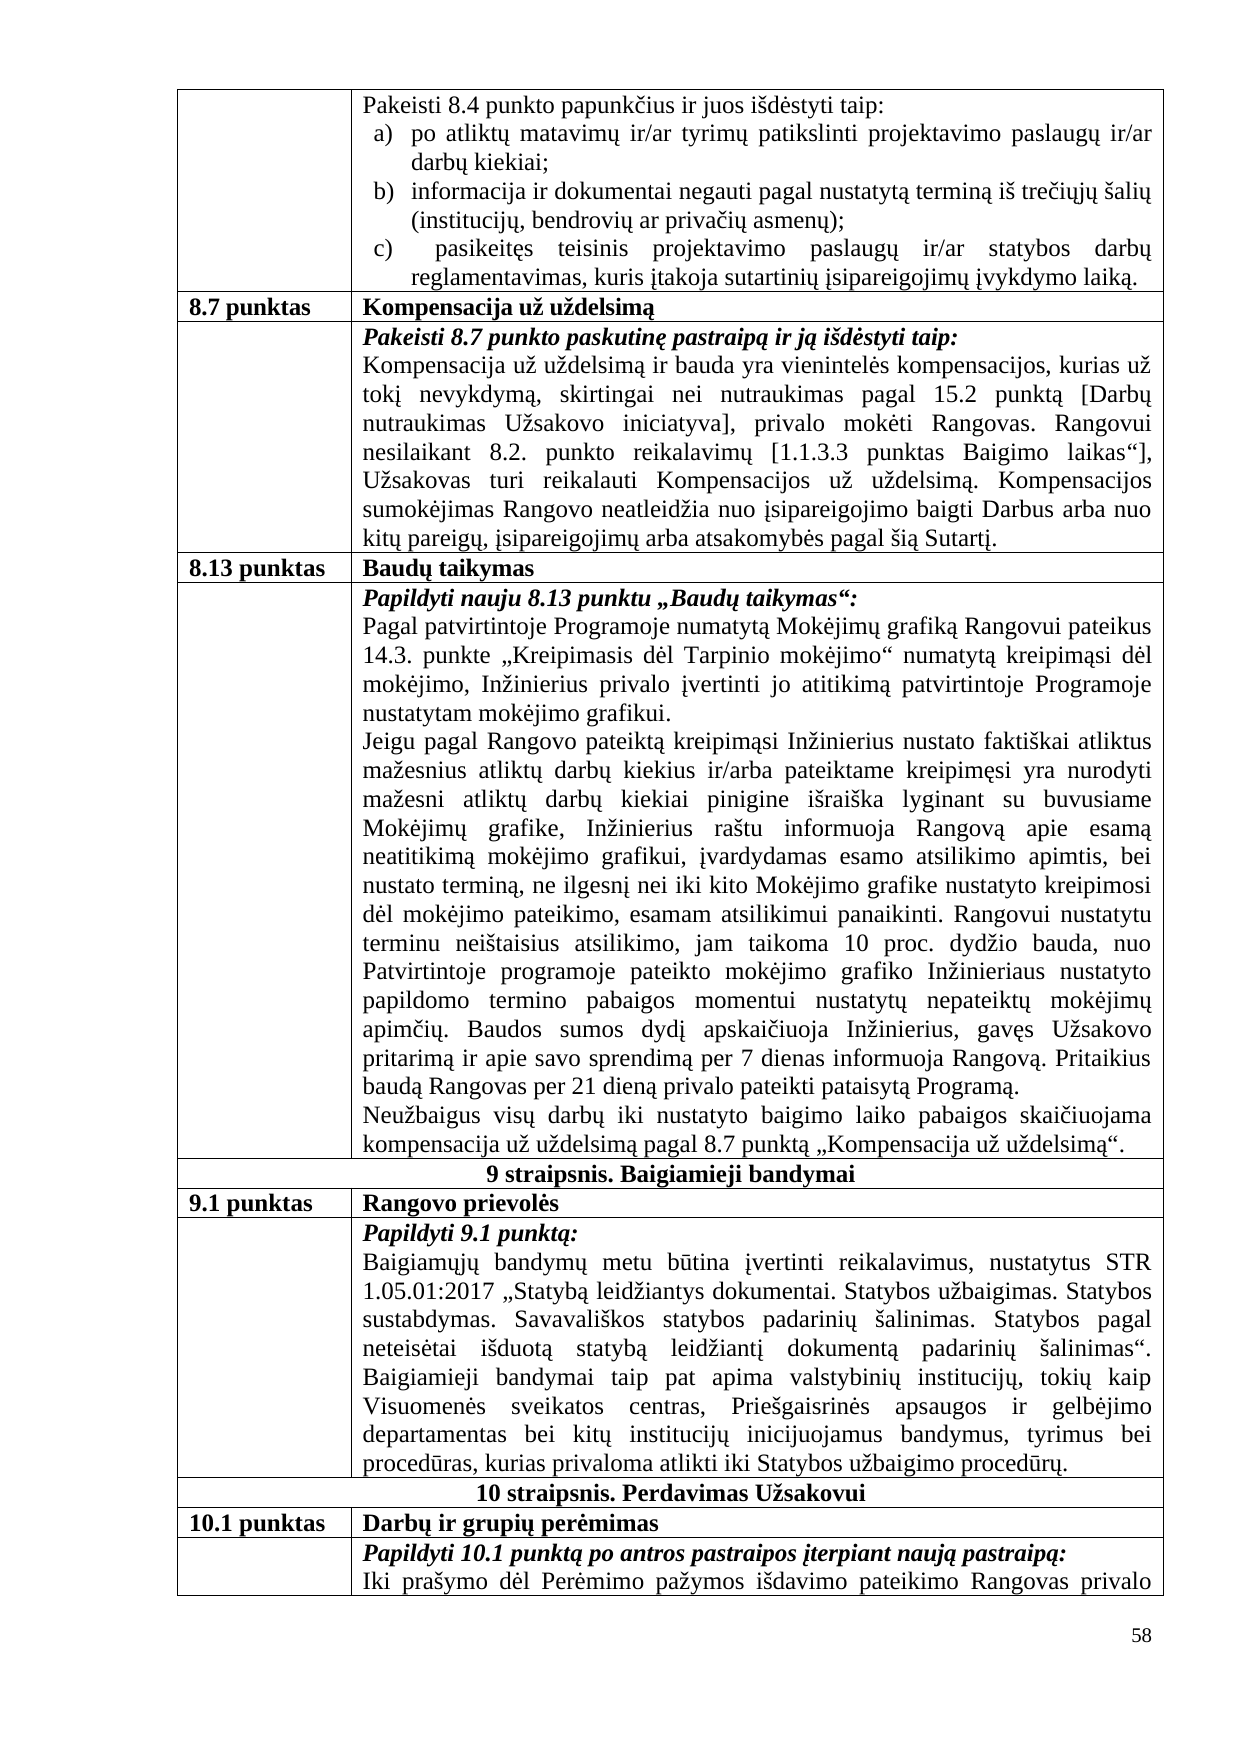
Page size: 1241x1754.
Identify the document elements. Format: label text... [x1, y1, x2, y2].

table_cell 9 straipsnis. Baigiamieji bandymai [178, 1159, 1163, 1187]
table_cell [178, 583, 351, 1158]
table_cell 8.7 punktas [178, 292, 351, 321]
table_cell [178, 1538, 351, 1595]
table_cell Pakeisti 8.4 punkto papunkčius ir juos išdėstyti taip: po atliktų matavimų ir/ar tyrimų patikslinti projektavimo paslaugų ir/ar darbų kiekiai; informacija ir dokumentai negauti pagal nustatytą terminą iš trečiųjų šalių (institucijų, bendrovių ar privačių asmenų); pasikeitęs teisinis projektavimo paslaugų ir/ar statybos darbų reglamentavimas, kuris įtakoja sutartinių įsipareigojimų įvykdymo laiką. [352, 90, 1163, 291]
table_cell [178, 322, 351, 552]
table_cell 10.1 punktas [178, 1508, 351, 1537]
table_cell Papildyti 9.1 punktą: Baigiamųjų bandymų metu būtina įvertinti reikalavimus, nustatytus STR 1.05.01:2017 „Statybą leidžiantys dokumentai. Statybos užbaigimas. Statybos sustabdymas. Savavališkos statybos padarinių šalinimas. Statybos pagal neteisėtai išduotą statybą leidžiantį dokumentą padarinių šalinimas“. Baigiamieji bandymai taip pat apima valstybinių institucijų, tokių kaip Visuomenės sveikatos centras, Priešgaisrinės apsaugos ir gelbėjimo departamentas bei kitų institucijų inicijuojamus bandymus, tyrimus bei procedūras, kurias privaloma atlikti iki Statybos užbaigimo procedūrų. [352, 1218, 1163, 1477]
table_cell Kompensacija už uždelsimą [352, 292, 1163, 321]
table_cell Darbų ir grupių perėmimas [352, 1508, 1163, 1537]
table_cell Pakeisti 8.7 punkto paskutinę pastraipą ir ją išdėstyti taip: Kompensacija už uždelsimą ir bauda yra vienintelės kompensacijos, kurias už tokį nevykdymą, skirtingai nei nutraukimas pagal 15.2 punktą [Darbų nutraukimas Užsakovo iniciatyva], privalo mokėti Rangovas. Rangovui nesilaikant 8.2. punkto reikalavimų [1.1.3.3 punktas Baigimo laikas“], Užsakovas turi reikalauti Kompensacijos už uždelsimą. Kompensacijos sumokėjimas Rangovo neatleidžia nuo įsipareigojimo baigti Darbus arba nuo kitų pareigų, įsipareigojimų arba atsakomybės pagal šią Sutartį. [352, 322, 1163, 552]
table_cell Baudų taikymas [352, 553, 1163, 582]
table_cell Papildyti nauju 8.13 punktu „Baudų taikymas“: Pagal patvirtintoje Programoje numatytą Mokėjimų grafiką Rangovui pateikus 14.3. punkte „Kreipimasis dėl Tarpinio mokėjimo“ numatytą kreipimąsi dėl mokėjimo, Inžinierius privalo įvertinti jo atitikimą patvirtintoje Programoje nustatytam mokėjimo grafikui. Jeigu pagal Rangovo pateiktą kreipimąsi Inžinierius nustato faktiškai atliktus mažesnius atliktų darbų kiekius ir/arba pateiktame kreipimęsi yra nurodyti mažesni atliktų darbų kiekiai pinigine išraiška lyginant su buvusiame Mokėjimų grafike, Inžinierius raštu informuoja Rangovą apie esamą neatitikimą mokėjimo grafikui, įvardydamas esamo atsilikimo apimtis, bei nustato terminą, ne ilgesnį nei iki kito Mokėjimo grafike nustatyto kreipimosi dėl mokėjimo pateikimo, esamam atsilikimui panaikinti. Rangovui nustatytu terminu neištaisius atsilikimo, jam taikoma 10 proc. dydžio bauda, nuo Patvirtintoje programoje pateikto mokėjimo grafiko Inžinieriaus nustatyto papildomo termino pabaigos momentui nustatytų nepateiktų mokėjimų apimčių. Baudos sumos dydį apskaičiuoja Inžinierius, gavęs Užsakovo pritarimą ir apie savo sprendimą per 7 dienas informuoja Rangovą. Pritaikius baudą Rangovas per 21 dieną privalo pateikti pataisytą Programą. Neužbaigus visų darbų iki nustatyto baigimo laiko pabaigos skaičiuojama kompensacija už uždelsimą pagal 8.7 punktą „Kompensacija už uždelsimą“. [352, 583, 1163, 1158]
table_cell [178, 1218, 351, 1477]
table_cell [178, 90, 351, 291]
table_cell 8.13 punktas [178, 553, 351, 582]
table_cell 9.1 punktas [178, 1189, 351, 1217]
table_cell 10 straipsnis. Perdavimas Užsakovui [178, 1478, 1163, 1507]
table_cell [352, 1538, 1163, 1595]
table_cell Rangovo prievolės [352, 1189, 1163, 1217]
